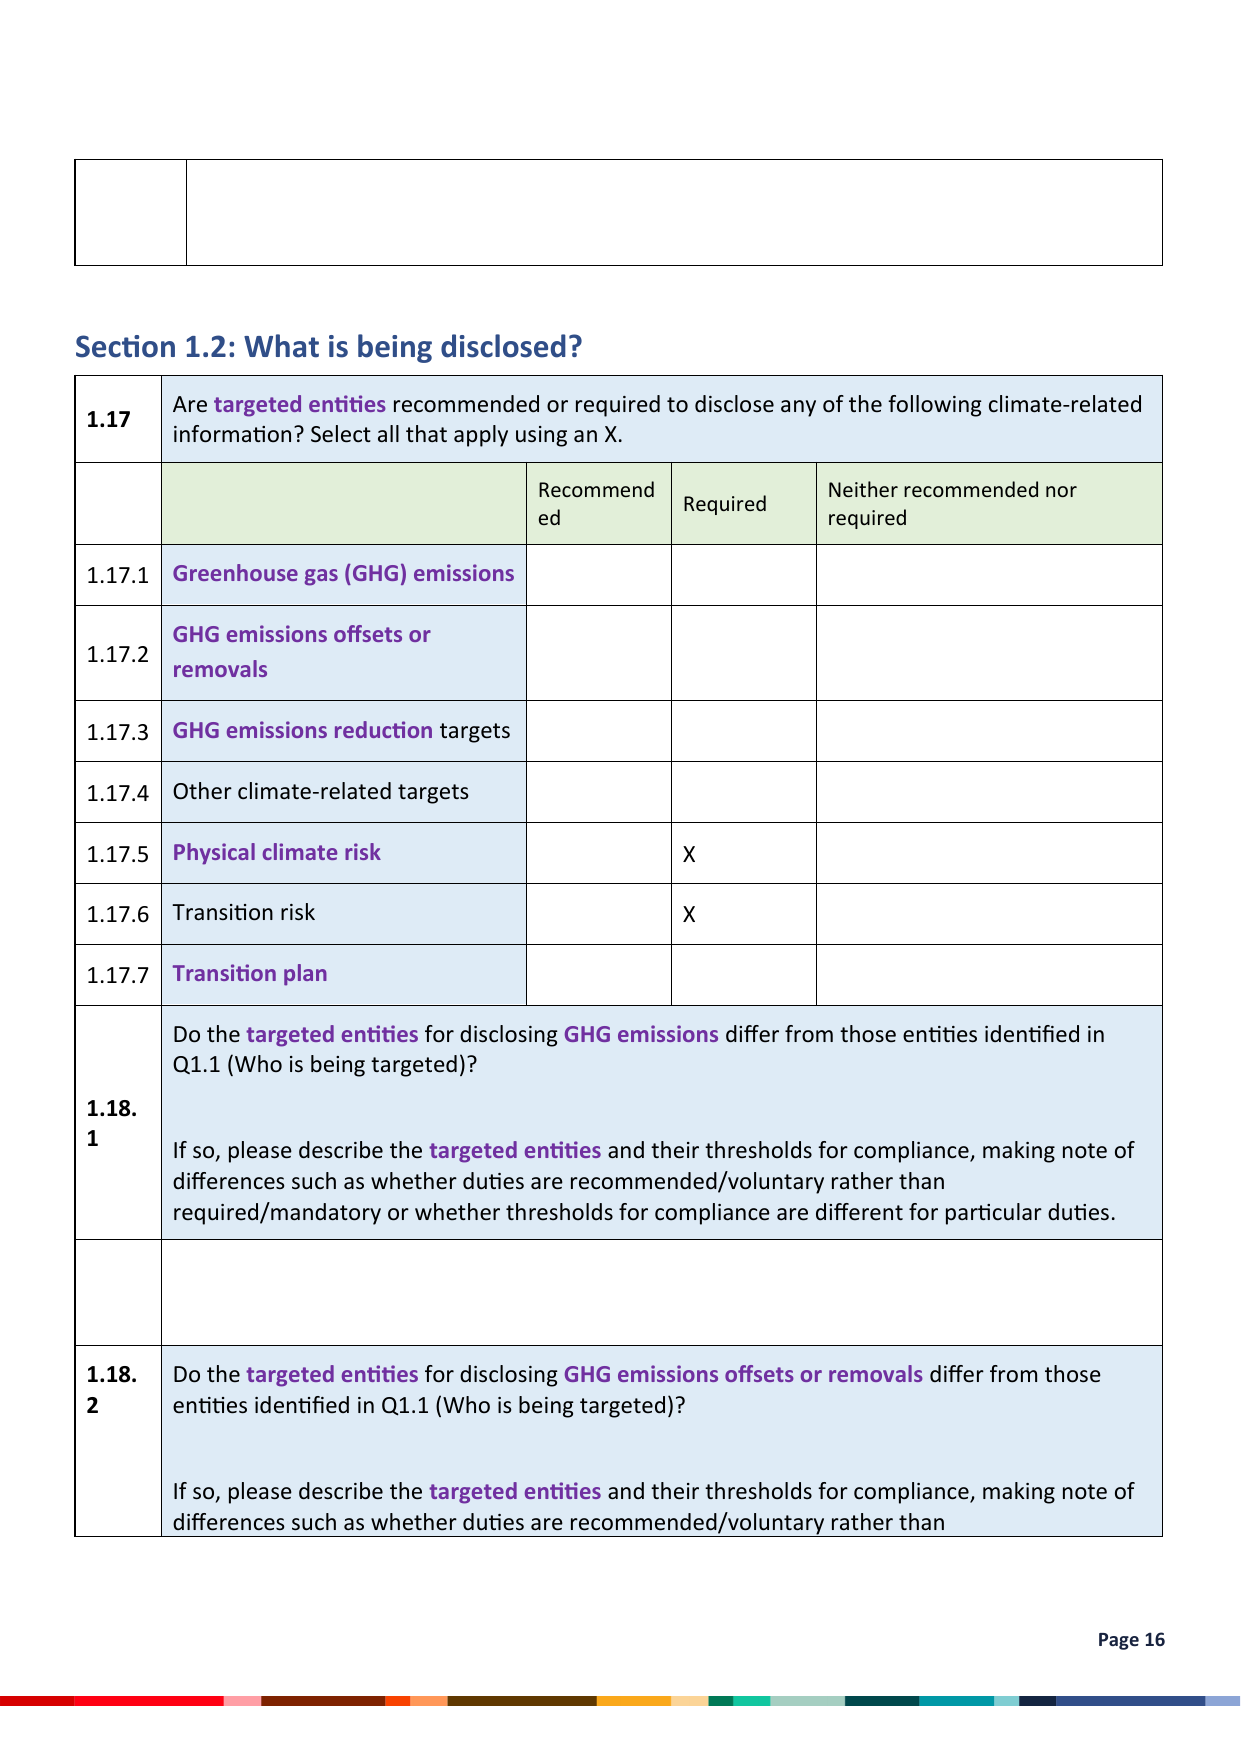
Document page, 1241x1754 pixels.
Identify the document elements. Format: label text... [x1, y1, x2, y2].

table_cell Transition plan [162, 945, 526, 1004]
table_cell 1.17.3 [76, 701, 161, 761]
table_cell [817, 945, 1162, 1004]
table_cell [817, 606, 1162, 700]
table_cell X [672, 884, 816, 944]
table_cell [76, 160, 186, 265]
table_cell Other climate-related targets [162, 762, 526, 822]
table_cell 1.17.4 [76, 762, 161, 822]
table_cell [672, 762, 816, 822]
table_cell [817, 762, 1162, 822]
table_cell 1.17.1 [76, 545, 161, 604]
picture [0, 1696, 1241, 1706]
table_cell [817, 823, 1162, 883]
table_cell X [672, 823, 816, 883]
table_cell [162, 1240, 1162, 1345]
table_cell Physical climate risk [162, 823, 526, 883]
table_cell [672, 606, 816, 700]
table_cell Do the targeted entities for disclosing GHG emissions differ from those entities identified in Q1.1 (Who is being targeted)? If so, please describe the targeted entities and their thresholds for compliance, making note of differences such as whether duties are recommended/voluntary rather than required/mandatory or whether thresholds for compliance are different for particular duties. [162, 1006, 1162, 1239]
table_cell [527, 945, 671, 1004]
table_cell [527, 884, 671, 944]
table_cell 1.18.2 [76, 1346, 161, 1536]
table_cell GHG emissions offsets or removals [162, 606, 526, 700]
table_cell [527, 823, 671, 883]
table_cell [527, 545, 671, 604]
table_cell [527, 762, 671, 822]
table_cell 1.17.6 [76, 884, 161, 944]
subtitle Section 1.2: What is being disclosed? [75, 326, 1165, 366]
table_header Are targeted entities recommended or required to disclose any of the following climate-related information? Select all that apply using an X. [162, 376, 1162, 462]
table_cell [162, 1346, 1162, 1536]
table_cell Required [672, 463, 816, 544]
table_cell [817, 701, 1162, 761]
table_cell [527, 701, 671, 761]
table_cell [672, 701, 816, 761]
table_cell [817, 884, 1162, 944]
table_cell Transition risk [162, 884, 526, 944]
table_cell Neither recommended nor required [817, 463, 1162, 544]
table_cell [817, 545, 1162, 604]
table_header 1.17 [76, 376, 161, 462]
table_cell 1.17.5 [76, 823, 161, 883]
table_cell GHG emissions reduction targets [162, 701, 526, 761]
table_cell Greenhouse gas (GHG) emissions [162, 545, 526, 604]
table_cell [76, 1240, 161, 1345]
table_cell [672, 545, 816, 604]
table_cell 1.17.2 [76, 606, 161, 700]
table_cell 1.17.7 [76, 945, 161, 1004]
table_cell [672, 945, 816, 1004]
table_cell 1.18.1 [76, 1006, 161, 1239]
table_cell [76, 463, 161, 544]
table_cell [162, 463, 526, 544]
table_cell [187, 160, 1162, 265]
table_cell Recommended [527, 463, 671, 544]
table_cell [527, 606, 671, 700]
